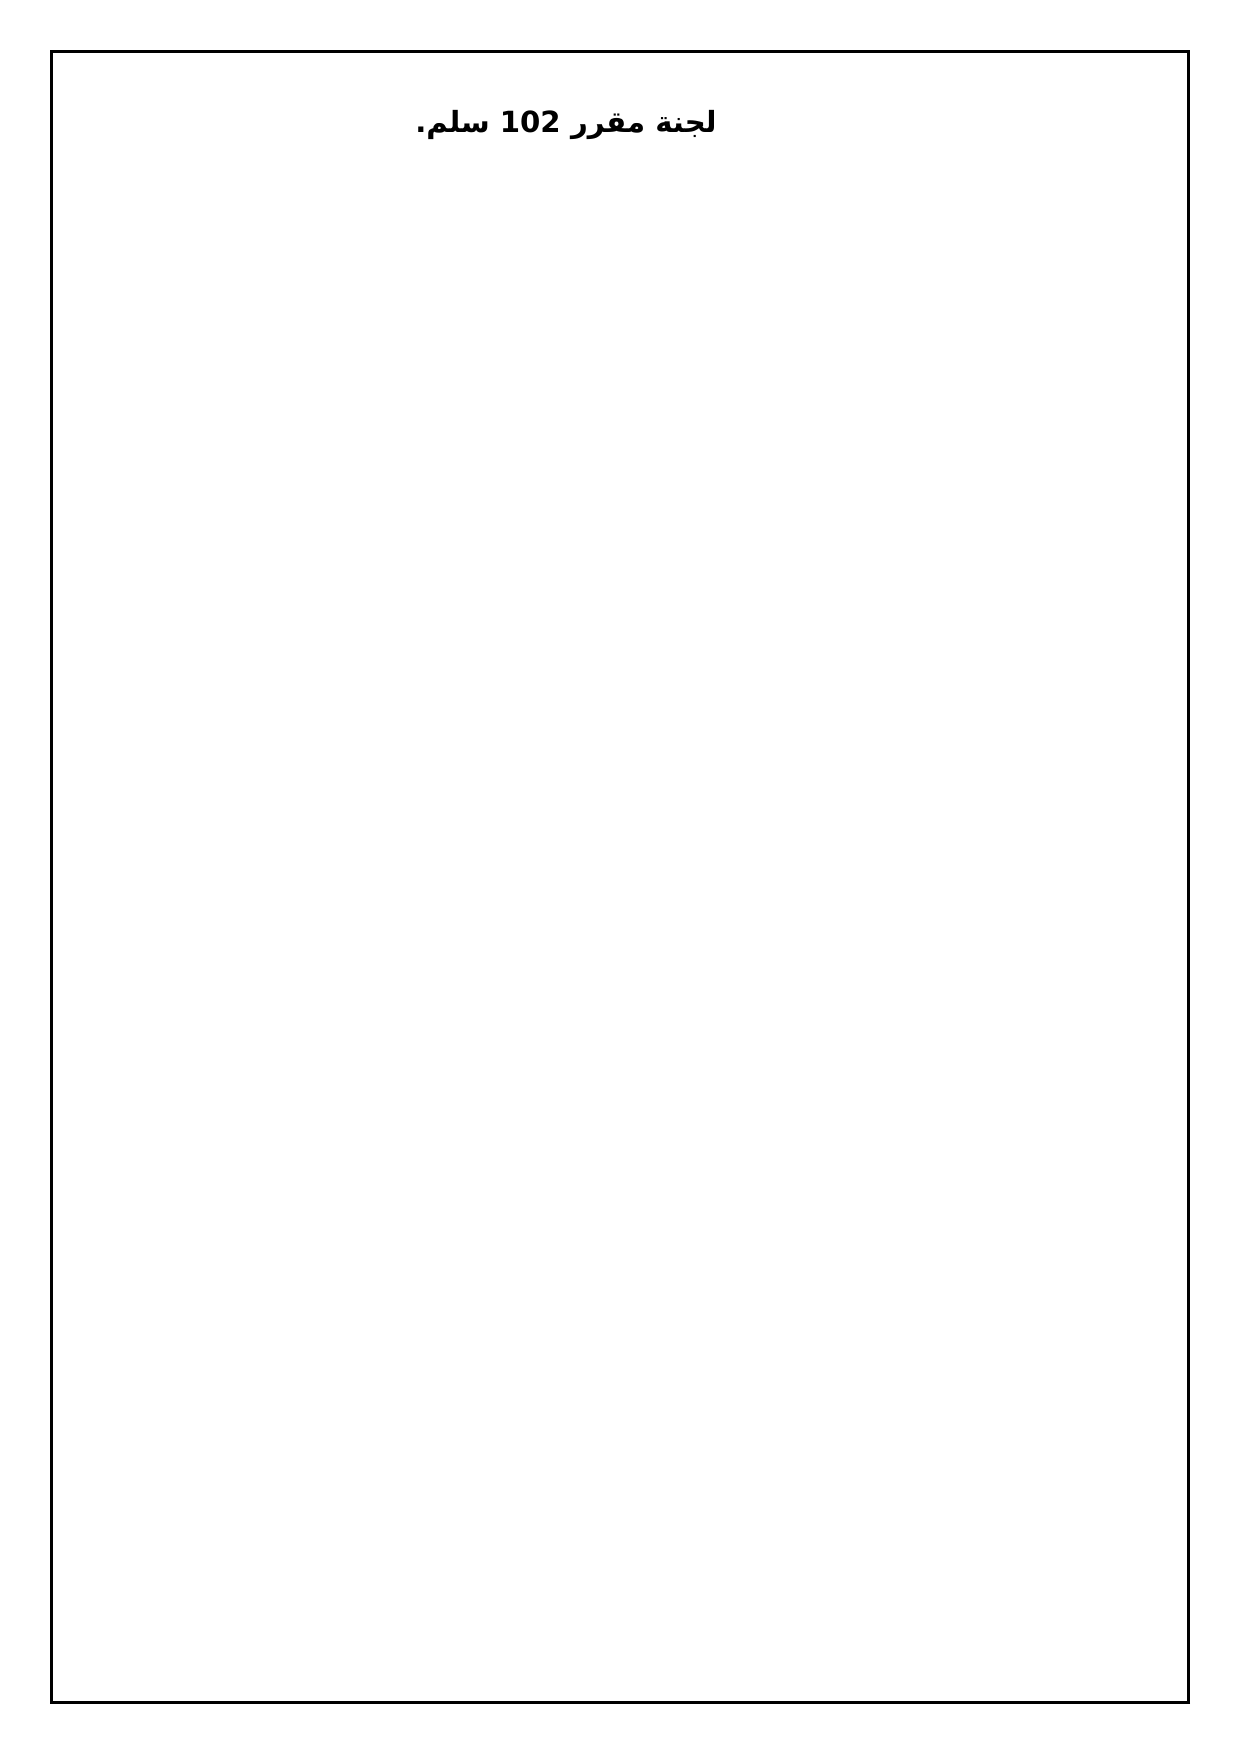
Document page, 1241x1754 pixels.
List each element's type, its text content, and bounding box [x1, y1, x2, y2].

text لجنة مقرر 102 سلم. [59, 105, 1073, 139]
